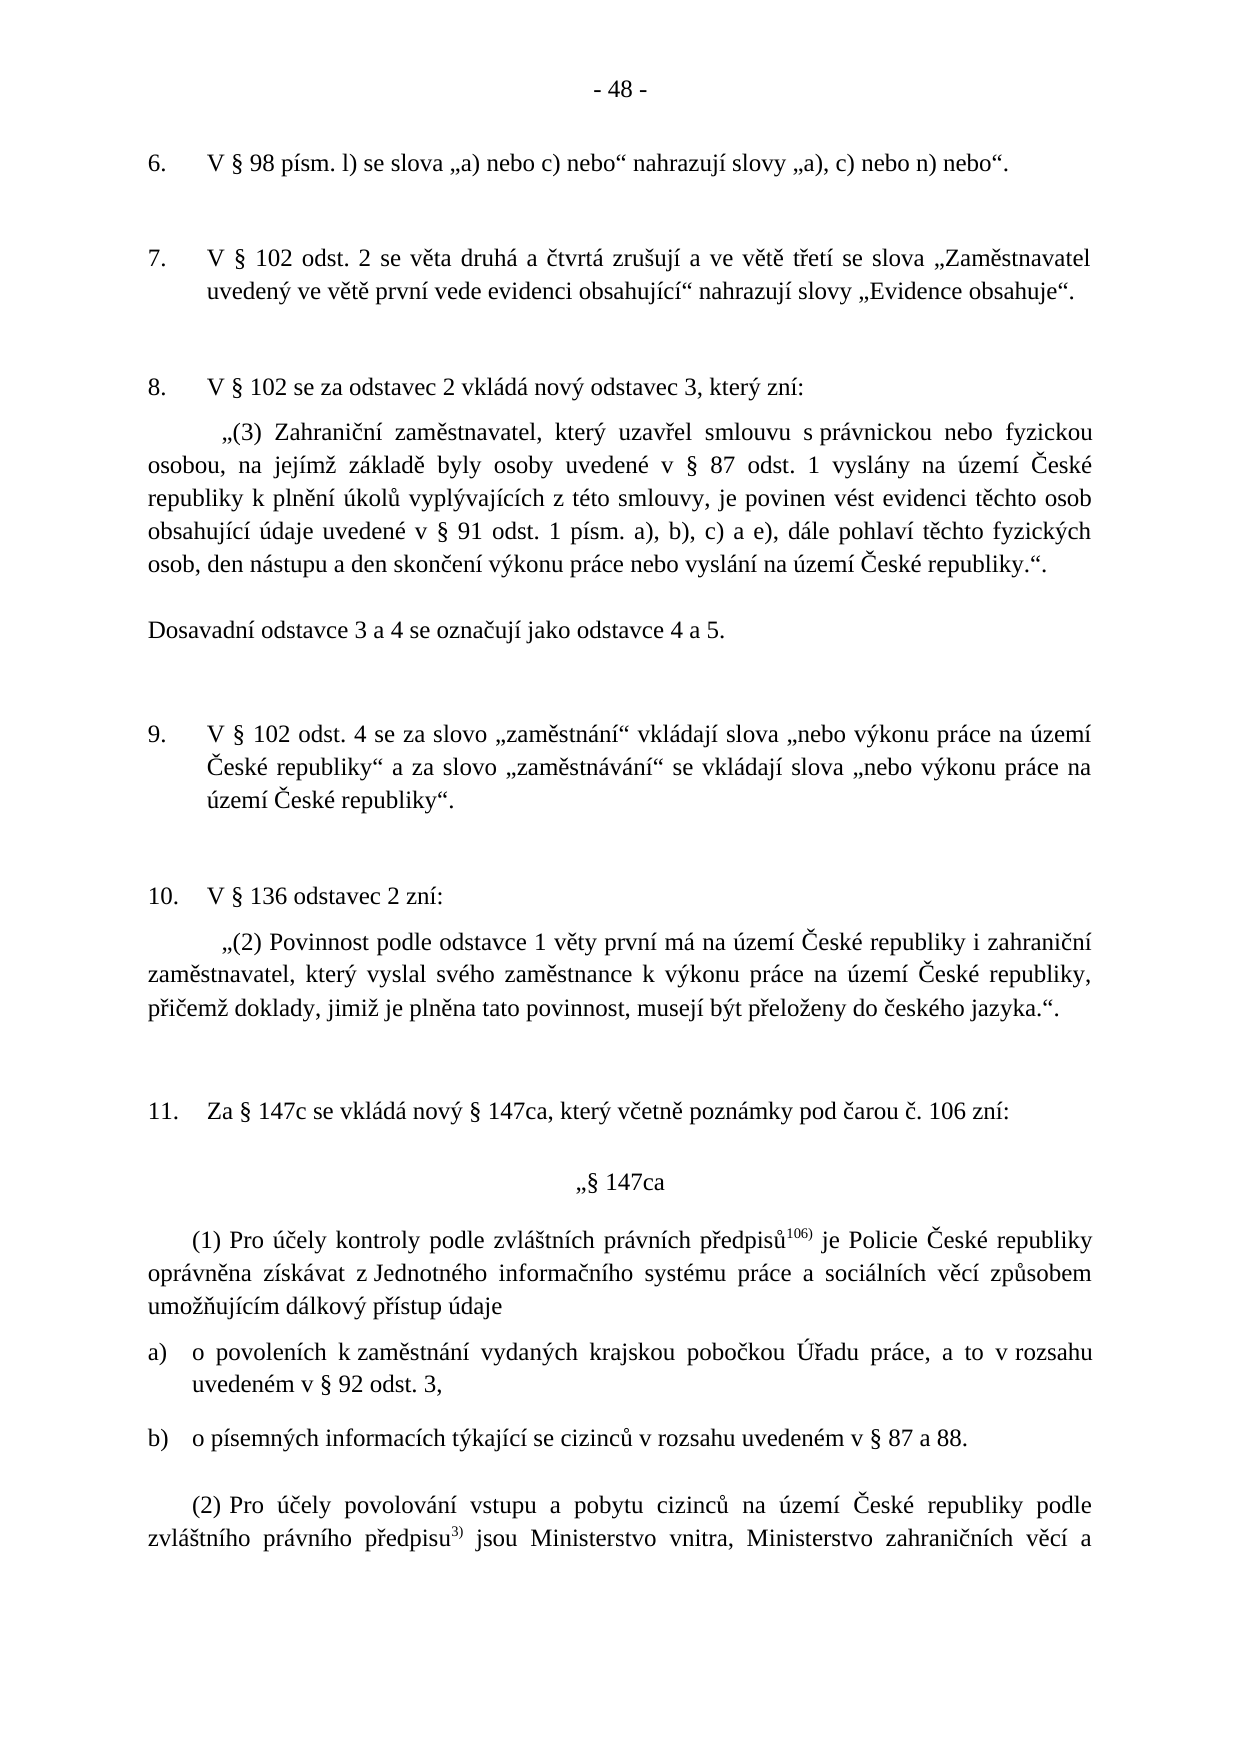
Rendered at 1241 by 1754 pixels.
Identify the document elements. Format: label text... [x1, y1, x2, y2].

text o povoleních k zaměstnání vydaných krajskou pobočkou Úřadu práce, a to v rozsahu uvedeném v § 92 odst. 3, [148, 1337, 1093, 1398]
text o písemných informacích týkající se cizinců v rozsahu uvedeném v § 87 a 88. [148, 1423, 1093, 1452]
text „(2) Povinnost podle odstavce 1 věty první má na území České republiky i zahraniční zaměstnavatel, který vyslal svého zaměstnance k výkonu práce na území České republiky, přičemž doklady, jimiž je plněna tato povinnost, musejí být přeloženy do českého jazyka.“. [148, 927, 1093, 1021]
text „(3) Zahraniční zaměstnavatel, který uzavřel smlouvu s právnickou nebo fyzickou osobou, na jejímž základě byly osoby uvedené v § 87 odst. 1 vyslány na území České republiky k plnění úkolů vyplývajících z této smlouvy, je povinen vést evidenci těchto osob obsahující údaje uvedené v § 91 odst. 1 písm. a), b), c) a e), dále pohlaví těchto fyzických osob, den nástupu a den skončení výkonu práce nebo vyslání na území České republiky.“. [148, 417, 1093, 578]
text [148, 1490, 1093, 1552]
text V § 102 se za odstavec 2 vkládá nový odstavec 3, který zní: [148, 372, 1093, 400]
text Za § 147c se vkládá nový § 147ca, který včetně poznámky pod čarou č. 106 zní: [148, 1096, 1093, 1125]
text V § 98 písm. l) se slova „a) nebo c) nebo“ nahrazují slovy „a), c) nebo n) nebo“. [148, 148, 1093, 176]
text V § 102 odst. 4 se za slovo „zaměstnání“ vkládají slova „nebo výkonu práce na území České republiky“ a za slovo „zaměstnávání“ se vkládají slova „nebo výkonu práce na území České republiky“. [148, 719, 1093, 814]
text V § 136 odstavec 2 zní: [148, 881, 1093, 910]
text V § 102 odst. 2 se věta druhá a čtvrtá zrušují a ve větě třetí se slova „Zaměstnavatel uvedený ve větě první vede evidenci obsahující“ nahrazují slovy „Evidence obsahuje“. [148, 243, 1093, 305]
list Pro účely kontroly podle zvláštních právních předpisů106) je Policie České republiky oprávněna získávat z Jednotného informačního systému práce a sociálních věcí způsobem umožňujícím dálkový přístup údaje [148, 1225, 1093, 1320]
text Dosavadní odstavce 3 a 4 se označují jako odstavce 4 a 5. [148, 616, 1093, 644]
text „§ 147ca [148, 1167, 1093, 1196]
